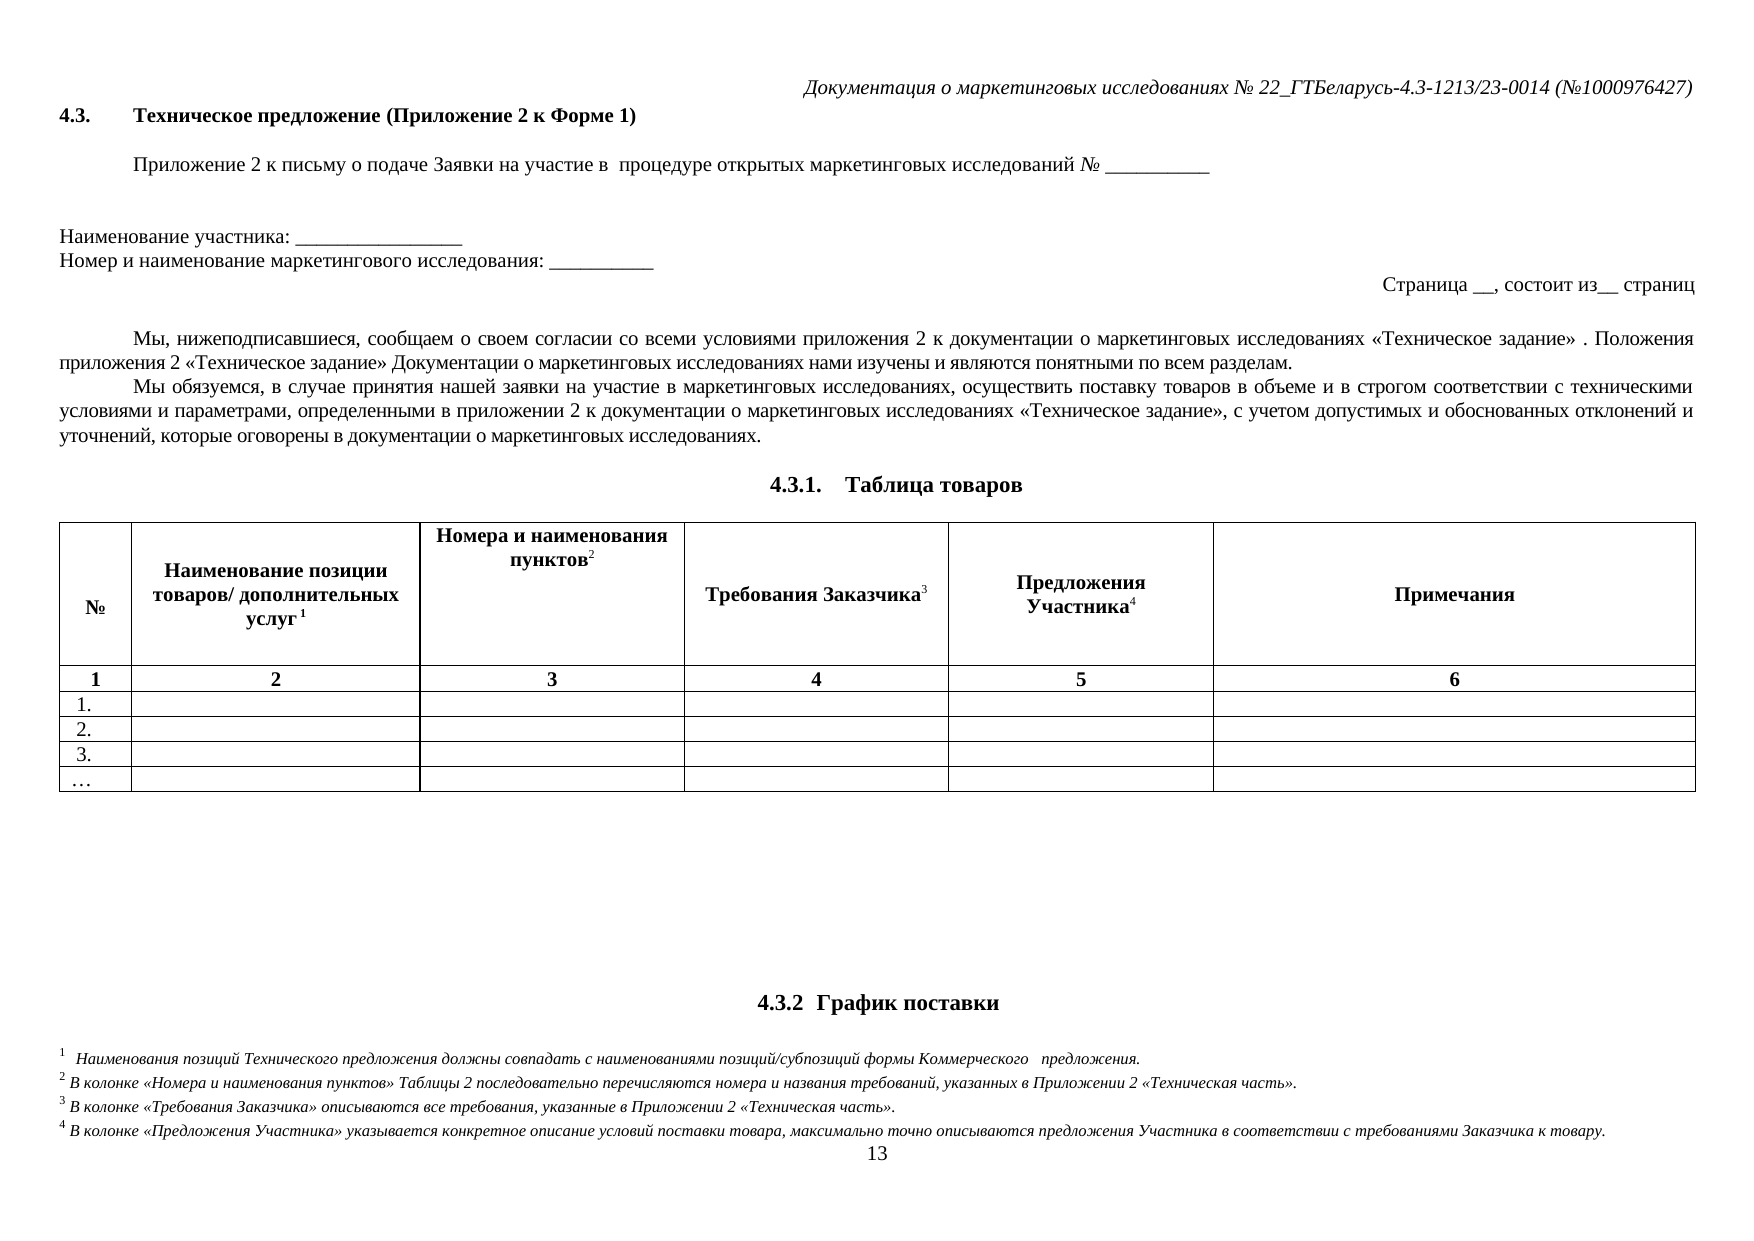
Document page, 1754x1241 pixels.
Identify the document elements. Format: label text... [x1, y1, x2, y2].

table_cell [949, 767, 1213, 791]
table_cell [685, 767, 948, 791]
table_header Предложения Участника [949, 523, 1213, 665]
table_cell [132, 717, 419, 741]
table_cell [132, 692, 419, 716]
text Страница __, состоит из__ страниц [59, 272, 1695, 296]
table_cell [1214, 717, 1695, 741]
table_header № [60, 523, 131, 665]
table_header Требования Заказчика [685, 523, 948, 665]
text Наименование участника: ________________ [59, 224, 1695, 248]
table_header Примечания [1214, 523, 1695, 665]
table_cell [132, 742, 419, 766]
table_cell [949, 692, 1213, 716]
table_header Номера и наименования пунктов [421, 523, 684, 665]
table_cell 5 [949, 666, 1213, 691]
table_cell 4 [685, 666, 948, 691]
table_cell 2 [132, 666, 419, 691]
table_cell [685, 717, 948, 741]
list Техническое предложение (Приложение 2 к Форме 1) [59, 103, 1695, 127]
table_cell [949, 742, 1213, 766]
table_cell [421, 742, 684, 766]
table_cell 6 [1214, 666, 1695, 691]
list Таблица товаров [98, 471, 1695, 497]
list График поставки [59, 989, 1698, 1016]
table_cell [949, 717, 1213, 741]
table_cell 1 [60, 666, 131, 691]
table_cell [132, 767, 419, 791]
table_cell [1214, 767, 1695, 791]
text Приложение 2 к письму о подаче Заявки на участие в процедуре открытых маркетинговых исследований № __________ [59, 152, 1695, 176]
text Мы обязуемся, в случае принятия нашей заявки на участие в маркетинговых исследованиях, осуществить поставку товаров в объеме и в строгом соответствии с техническими условиями и параметрами, определенными в приложении 2 к документации о маркетинговых исследованиях «Техническое задание», с учетом допустимых и обоснованных отклонений и уточнений, которые оговорены в документации о маркетинговых исследованиях. [59, 374, 1695, 447]
table_cell [1214, 742, 1695, 766]
table_header Наименование позиции товаров/ дополнительных услуг [132, 523, 419, 665]
table_cell [421, 692, 684, 716]
table_cell [685, 742, 948, 766]
table_cell … [60, 767, 131, 791]
table_cell 3 [421, 666, 684, 691]
table_cell [421, 767, 684, 791]
table_cell [685, 692, 948, 716]
text Номер и наименование маркетингового исследования: __________ [59, 248, 1695, 272]
table_cell 2. [60, 717, 131, 741]
text Мы, нижеподписавшиеся, сообщаем о своем согласии со всеми условиями приложения 2 к документации о маркетинговых исследованиях «Техническое задание» . Положения приложения 2 «Техническое задание» Документации о маркетинговых исследованиях нами изучены и являются понятными по всем разделам. [59, 326, 1695, 374]
table_cell [1214, 692, 1695, 716]
table_cell [421, 717, 684, 741]
table_cell 1. [60, 692, 131, 716]
table_cell 3. [60, 742, 131, 766]
